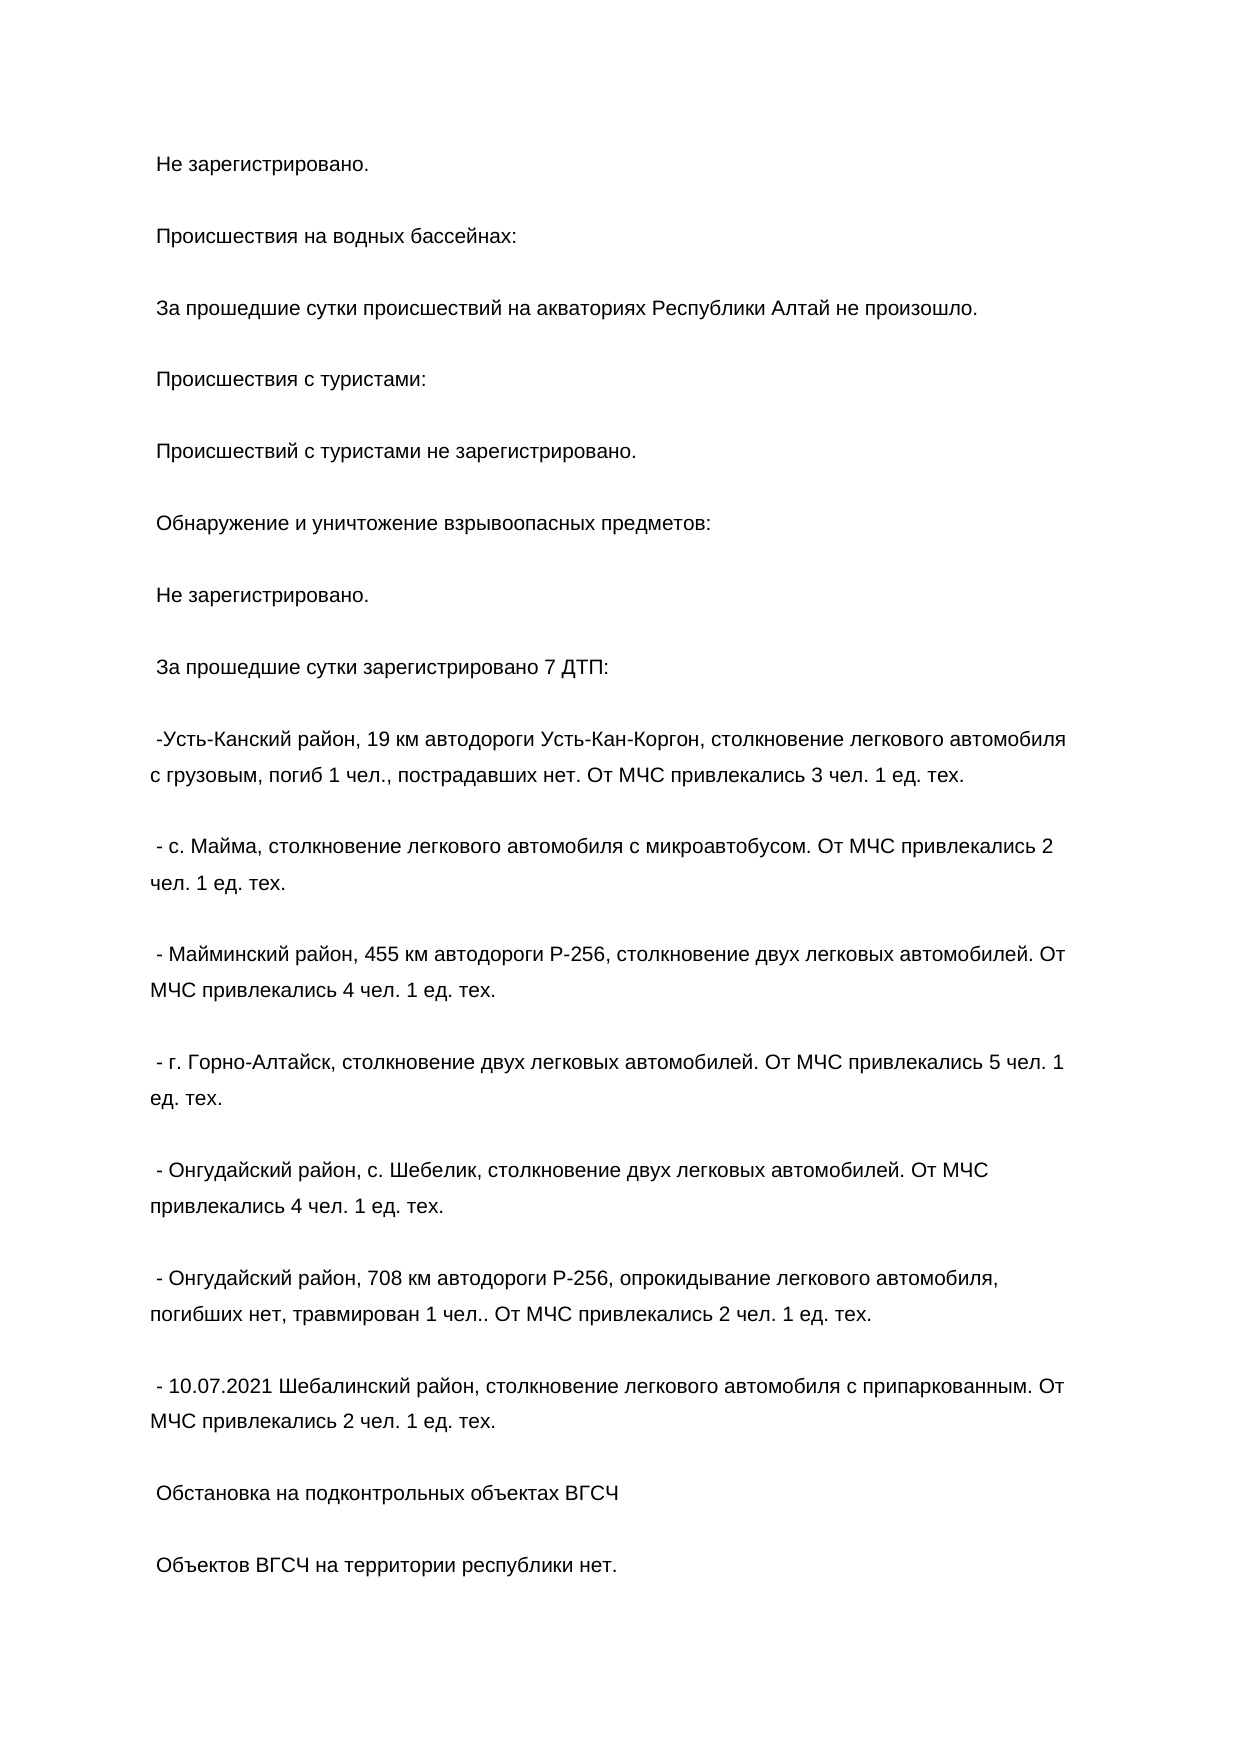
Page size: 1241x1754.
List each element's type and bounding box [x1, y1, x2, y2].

table_cell [140, 150, 1078, 1577]
